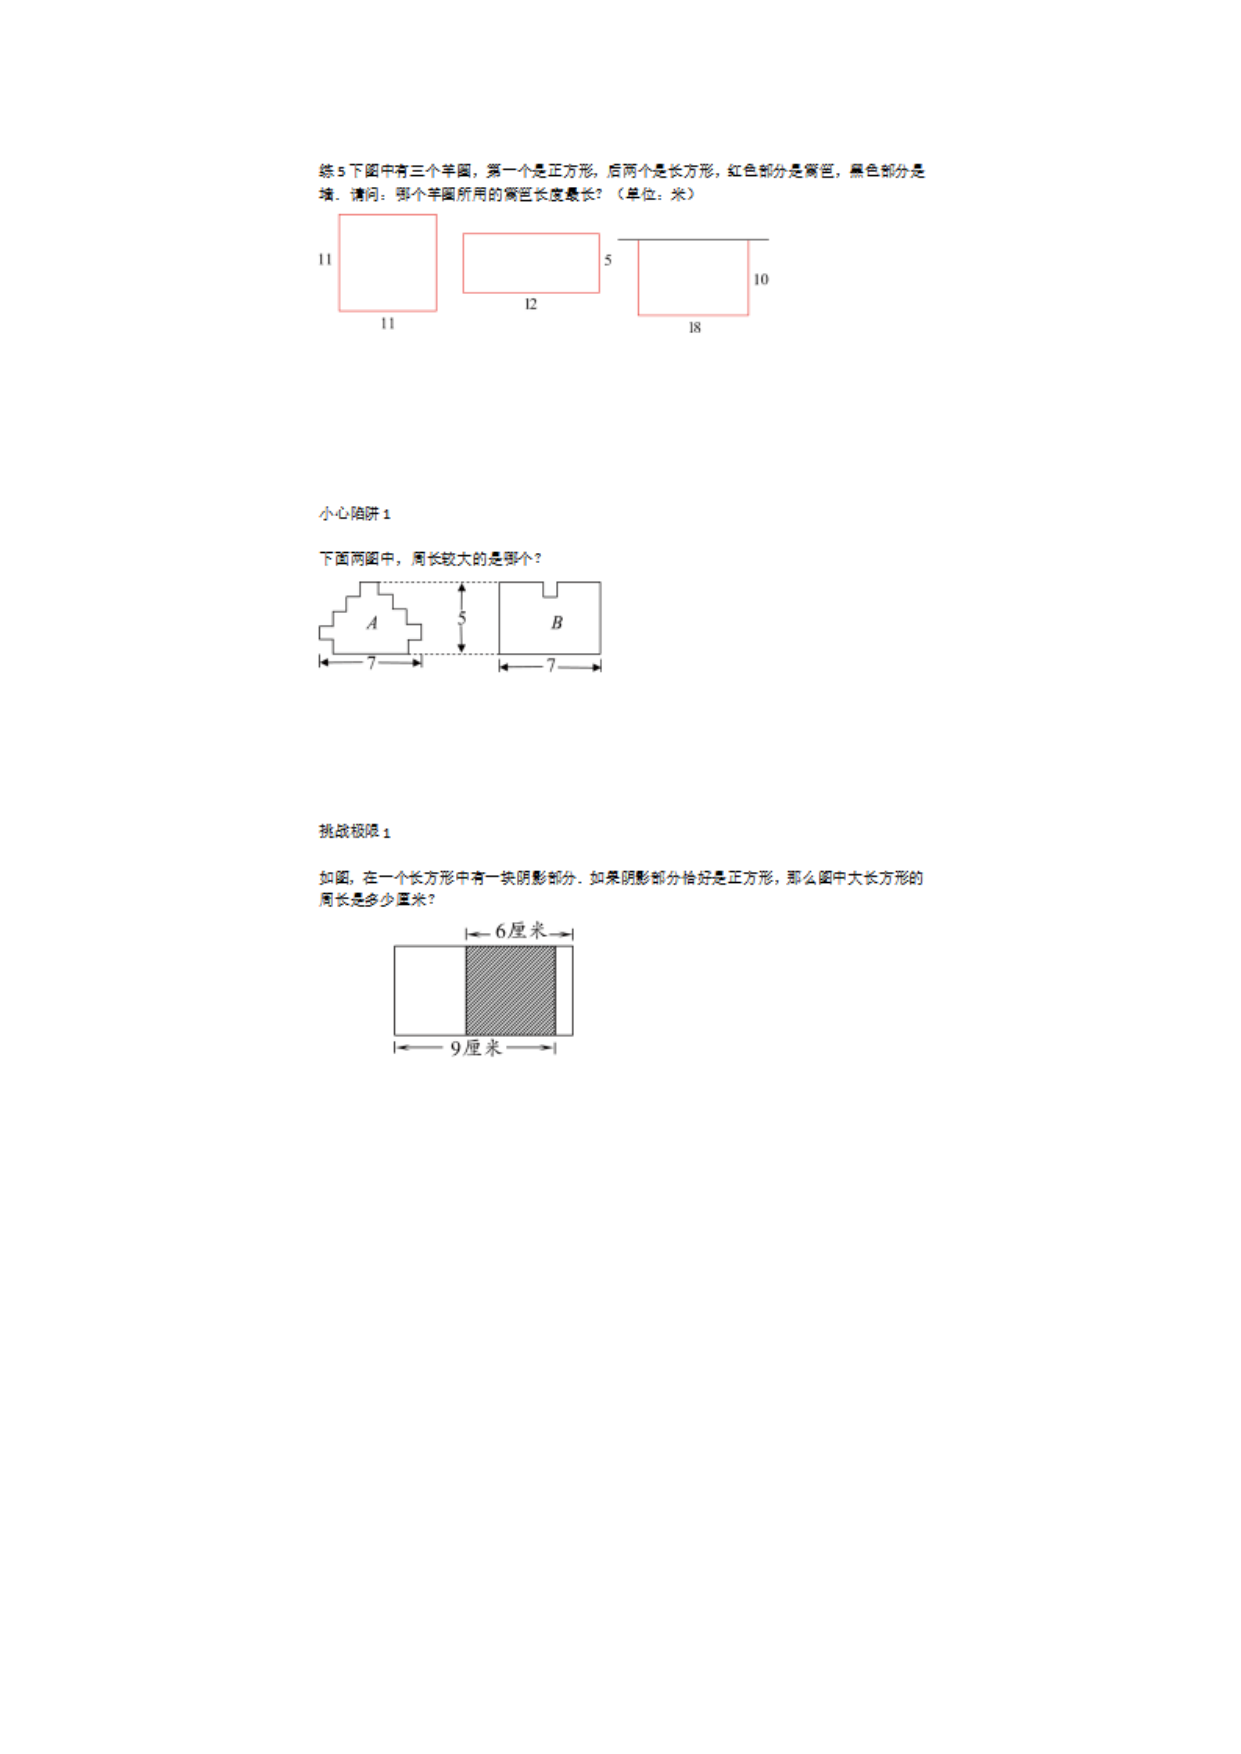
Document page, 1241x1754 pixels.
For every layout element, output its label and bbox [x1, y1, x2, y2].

picture [283, 162, 957, 1126]
